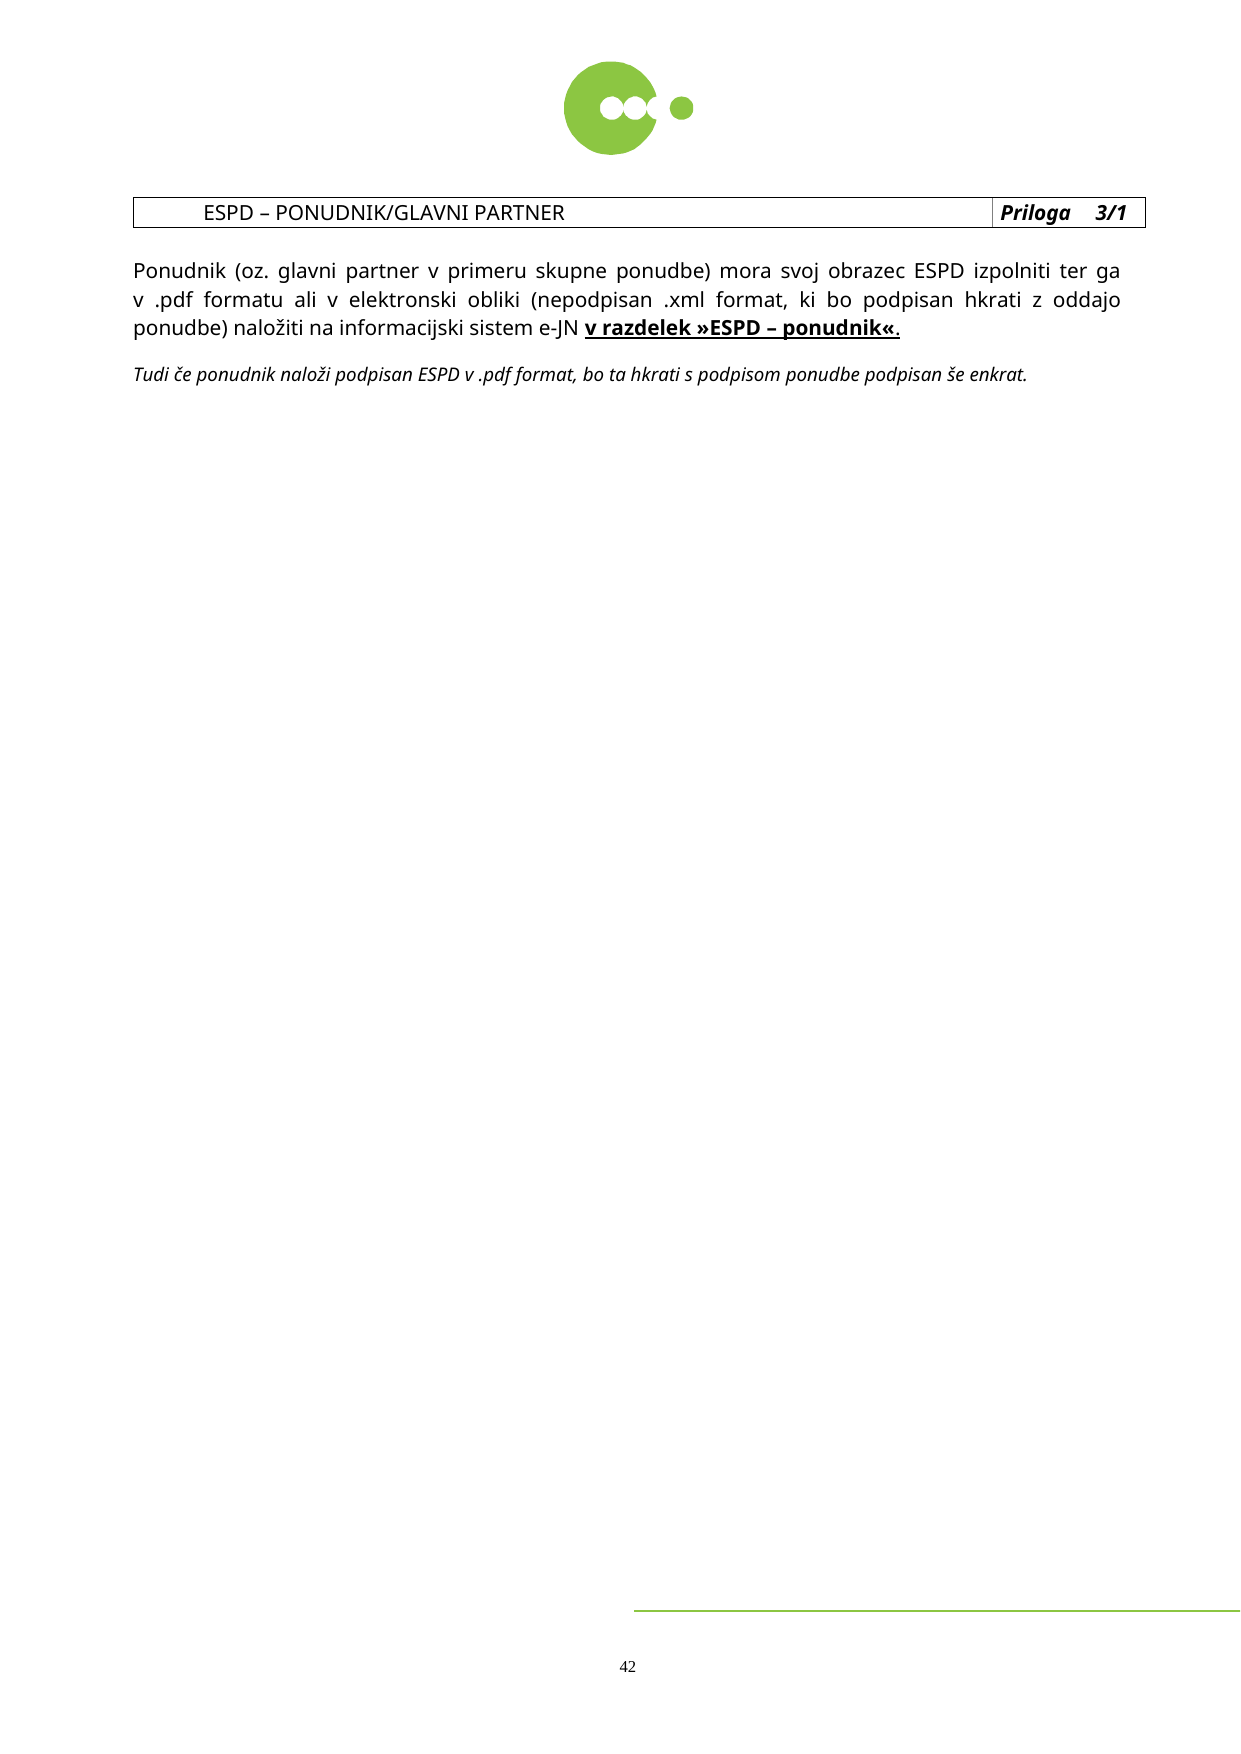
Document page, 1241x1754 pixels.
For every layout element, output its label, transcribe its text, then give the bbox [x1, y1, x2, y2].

table_header ESPD – PONUDNIK/GLAVNI PARTNER [196, 198, 992, 227]
text Tudi če ponudnik naloži podpisan ESPD v .pdf format, bo ta hkrati s podpisom ponudbe podpisan še enkrat. [133, 361, 1122, 387]
table_header Priloga [993, 198, 1088, 227]
text Ponudnik (oz. glavni partner v primeru skupne ponudbe) mora svoj obrazec ESPD izpolniti ter ga v .pdf formatu ali v elektronski obliki (nepodpisan .xml format, ki bo podpisan hkrati z oddajo ponudbe) naložiti na informacijski sistem e-JN v razdelek »ESPD – ponudnik«. [133, 256, 1122, 342]
table_header [134, 198, 196, 227]
table_header 3/1 [1088, 198, 1145, 227]
